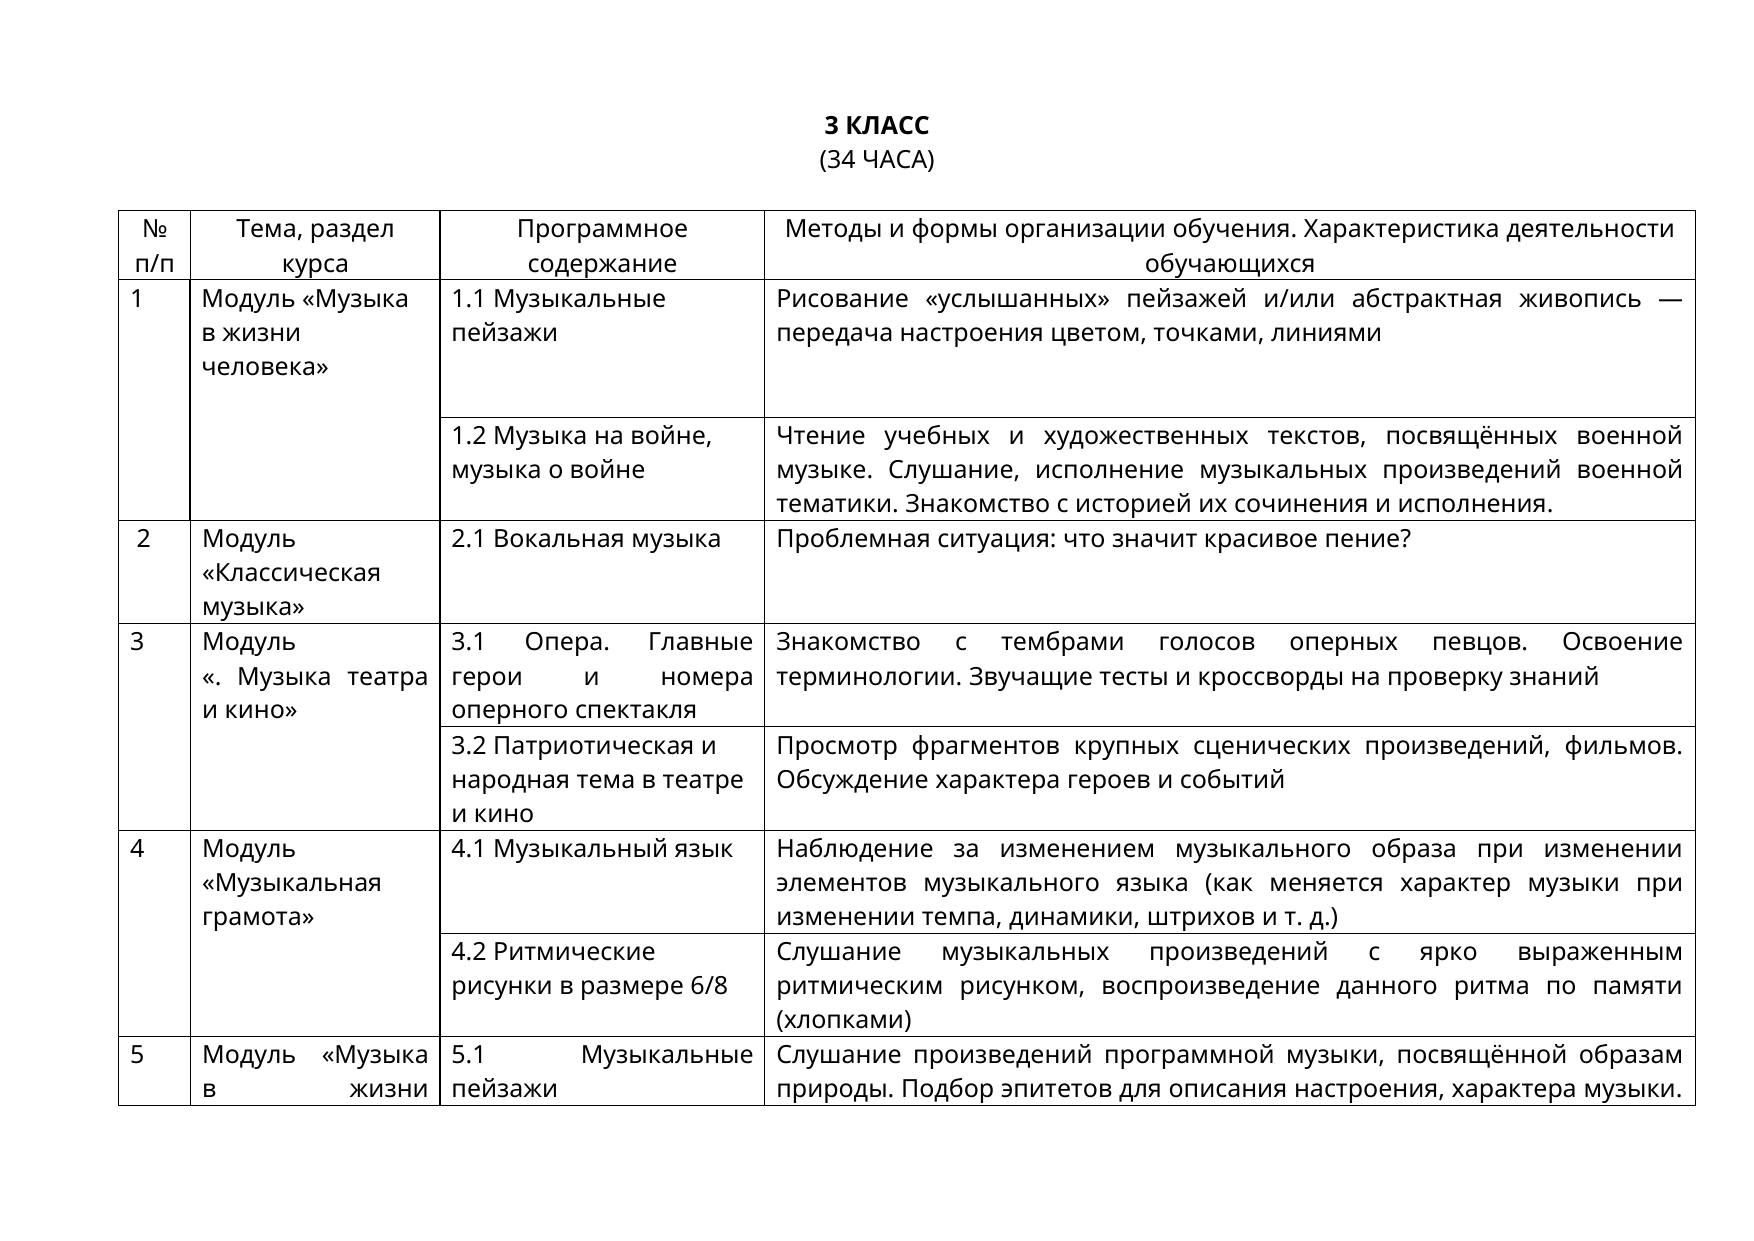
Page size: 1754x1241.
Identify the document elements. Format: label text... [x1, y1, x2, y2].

table_cell 1 [119, 280, 189, 520]
table_header № п/п [119, 211, 190, 279]
table_cell Чтение учебных и художественных текстов, посвящённых военной музыке. Слушание, исполнение музыкальных произведений военной тематики. Знакомство с историей их сочинения и исполнения. [765, 418, 1695, 520]
table_cell 2 [119, 521, 190, 623]
table_cell Наблюдение за изменением музыкального образа при изменении элементов музыкального языка (как меняется характер музыки при изменении темпа, динамики, штрихов и т. д.) [765, 831, 1695, 933]
table_cell Модуль «Музыка в жизни человека» [191, 280, 439, 520]
table_cell 5 [119, 1037, 190, 1105]
table_cell Знакомство с тембрами голосов оперных певцов. Освоение терминологии. Звучащие тесты и кроссворды на проверку знаний [765, 624, 1695, 726]
table_cell 4 [119, 831, 190, 1036]
table_cell 1.1 Музыкальные пейзажи [441, 280, 764, 417]
table_cell Модуль «Музыкальная грамота» [191, 831, 439, 1036]
table_cell Просмотр фрагментов крупных сценических произведений, фильмов. Обсуждение характера героев и событий [765, 727, 1695, 829]
table_header Программное содержание [441, 211, 764, 279]
subtitle 3 КЛАСС [118, 108, 1636, 142]
table_cell 4.2 Ритмические рисунки в размере 6/8 [441, 934, 764, 1036]
text (34 ЧАСА) [118, 142, 1636, 176]
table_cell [765, 1037, 1695, 1105]
table_cell 4.1 Музыкальный язык [441, 831, 764, 933]
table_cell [441, 1037, 764, 1105]
table_cell 3 [119, 624, 190, 829]
table_cell 3.1 Опера. Главные герои и номера оперного спектакля [441, 624, 764, 726]
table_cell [191, 1037, 439, 1105]
table_cell Проблемная ситуация: что значит красивое пение? [765, 521, 1695, 623]
table_cell Модуль «Классическая музыка» [191, 521, 439, 623]
table_cell Рисование «услышанных» пейзажей и/или абстрактная живопись — передача настроения цветом, точками, линиями [765, 280, 1695, 417]
table_cell 2.1 Вокальная музыка [441, 521, 764, 623]
table_cell 1.2 Музыка на войне, музыка о войне [441, 418, 764, 520]
table_header Методы и формы организации обучения. Характеристика деятельности обучающихся [765, 211, 1695, 279]
table_cell Слушание музыкальных произведений с ярко выраженным ритмическим рисунком, воспроизведение данного ритма по памяти (хлопками) [765, 934, 1695, 1036]
table_cell Модуль «. Музыка театра и кино» [191, 624, 439, 829]
table_cell 3.2 Патриотическая и народная тема в театре и кино [441, 727, 764, 829]
table_header Тема, раздел курса [191, 211, 439, 279]
